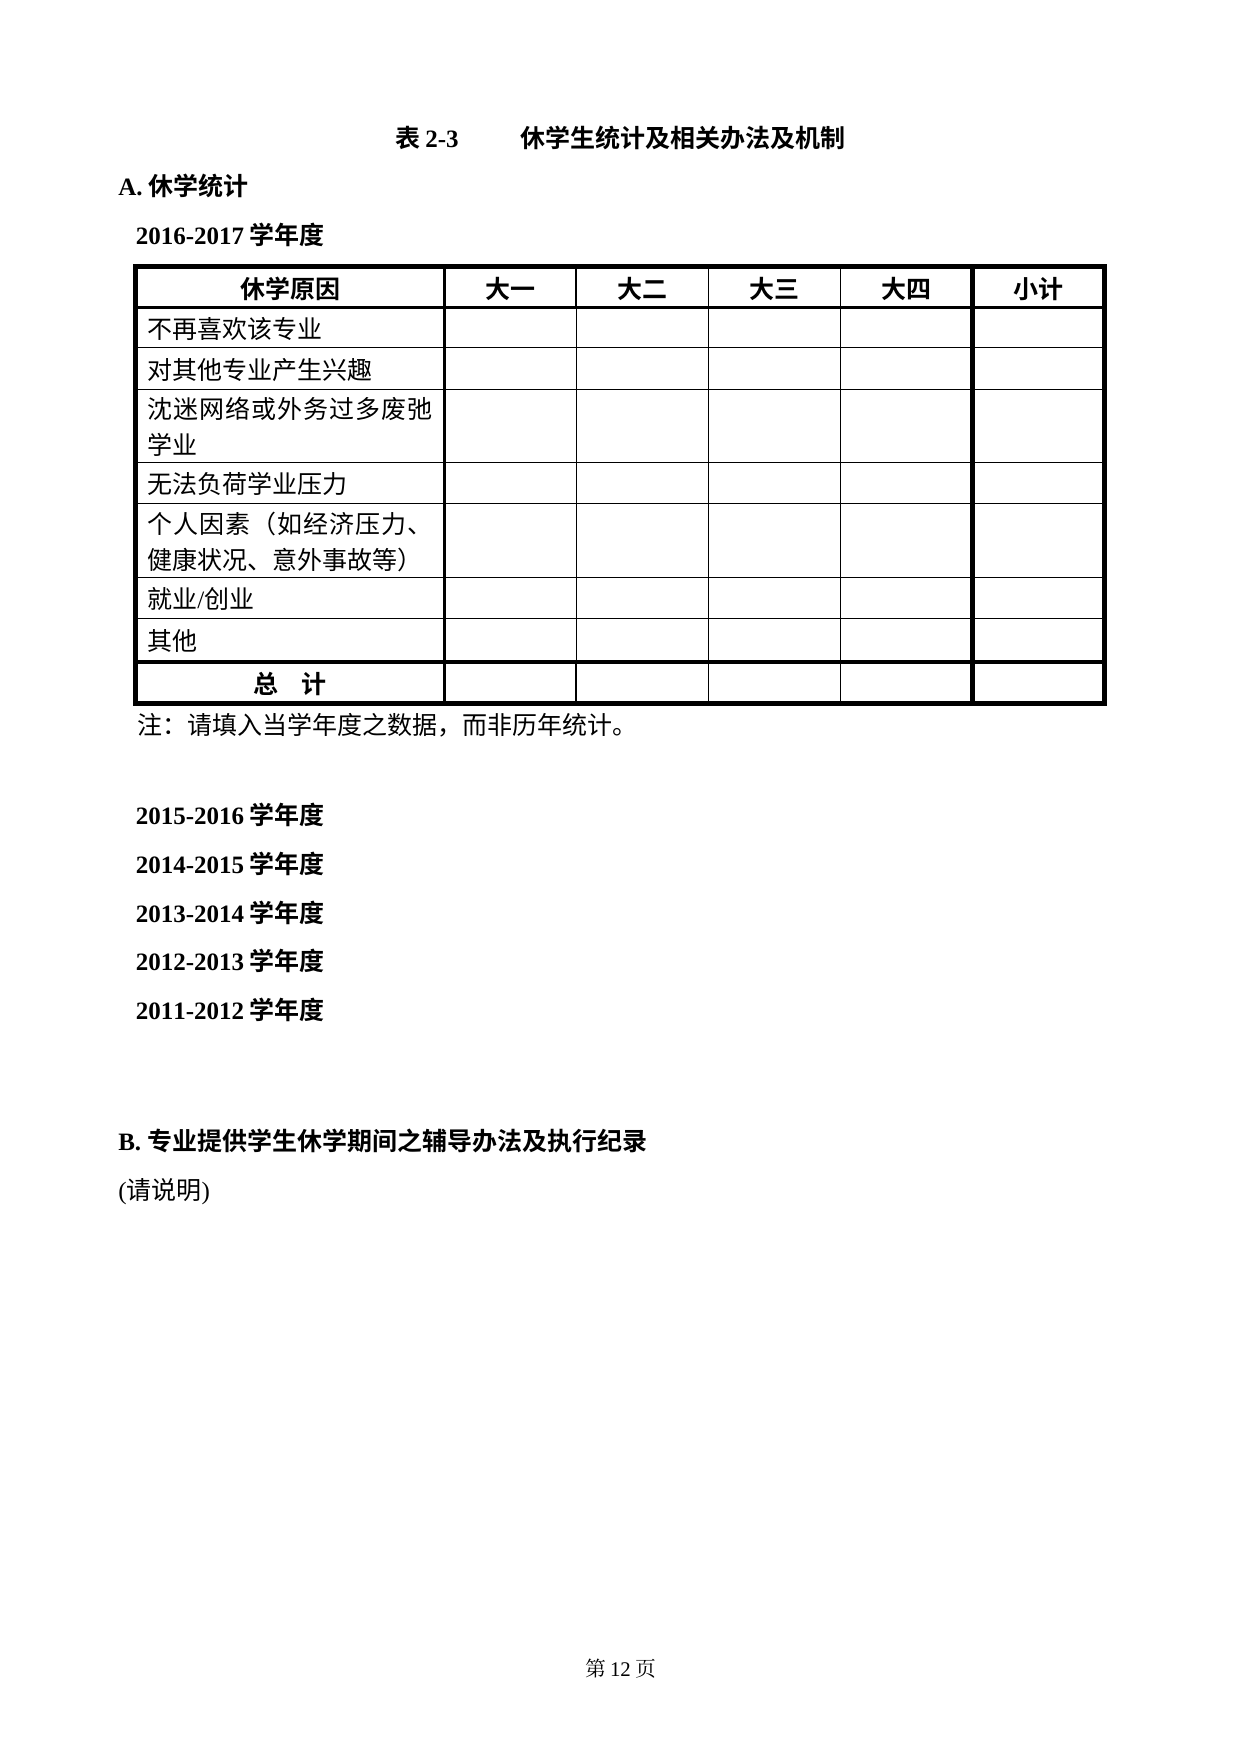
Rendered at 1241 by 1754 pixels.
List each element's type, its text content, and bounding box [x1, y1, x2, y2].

table_cell [975, 578, 1102, 618]
table_cell [709, 463, 840, 503]
text 表2-3 休学生统计及相关办法及机制 [118, 118, 1122, 154]
table_cell [841, 578, 970, 618]
table_cell [577, 578, 708, 618]
table_cell [975, 390, 1102, 462]
table_cell [709, 348, 840, 388]
text 2011-2012学年度 [136, 991, 1122, 1027]
table_cell [446, 463, 576, 503]
table_cell [446, 348, 576, 388]
text 2013-2014学年度 [136, 893, 1122, 929]
text 注：请填入当学年度之数据，而非历年统计。 [118, 706, 1122, 742]
table_cell [446, 309, 576, 347]
table_cell [841, 664, 970, 701]
table_header 大四 [841, 269, 970, 306]
table_cell [841, 463, 970, 503]
table_cell 总 计 [138, 664, 443, 701]
table_cell 沈迷网络或外务过多废弛学业 [138, 390, 443, 462]
text (请说明) [118, 1171, 1122, 1207]
table_cell 就业/创业 [138, 578, 443, 618]
table_cell [709, 504, 840, 577]
table_cell 不再喜欢该专业 [138, 309, 443, 347]
table_cell [446, 504, 576, 577]
table_cell [577, 664, 708, 701]
table_header 大二 [577, 269, 708, 306]
table_cell 个人因素（如经济压力、健康状况、意外事故等） [138, 504, 443, 577]
table_cell [577, 390, 708, 462]
text A. 休学统计 [118, 167, 1197, 203]
table_cell [577, 504, 708, 577]
table_cell [975, 619, 1102, 659]
text 2015-2016学年度 [136, 796, 1122, 832]
table_cell [709, 390, 840, 462]
table_cell [577, 463, 708, 503]
table_cell [841, 309, 970, 347]
table_cell [446, 578, 576, 618]
table_cell [975, 504, 1102, 577]
table_cell 对其他专业产生兴趣 [138, 348, 443, 388]
table_cell [577, 619, 708, 659]
table_cell 其他 [138, 619, 443, 659]
table_cell [975, 348, 1102, 388]
table_cell [577, 348, 708, 388]
table_cell [709, 619, 840, 659]
table_cell 无法负荷学业压力 [138, 463, 443, 503]
table_cell [975, 309, 1102, 347]
table_cell [446, 390, 576, 462]
table_cell [709, 578, 840, 618]
table_cell [709, 309, 840, 347]
table_cell [841, 348, 970, 388]
table_cell [446, 664, 575, 701]
table_header 小计 [975, 269, 1102, 306]
table_header 大三 [709, 269, 840, 306]
table_cell [975, 463, 1102, 503]
table_header 大一 [446, 269, 575, 306]
table_cell [841, 504, 970, 577]
text 2012-2013学年度 [136, 942, 1122, 978]
text 2014-2015学年度 [136, 844, 1122, 881]
table_cell [841, 390, 970, 462]
table_cell [709, 664, 840, 701]
text B. 专业提供学生休学期间之辅导办法及执行纪录 [118, 1122, 1122, 1158]
text 2016-2017学年度 [136, 216, 1122, 252]
table_cell [975, 664, 1102, 701]
table_cell [841, 619, 970, 659]
table_header 休学原因 [138, 269, 443, 306]
table_cell [577, 309, 708, 347]
table_cell [446, 619, 576, 659]
